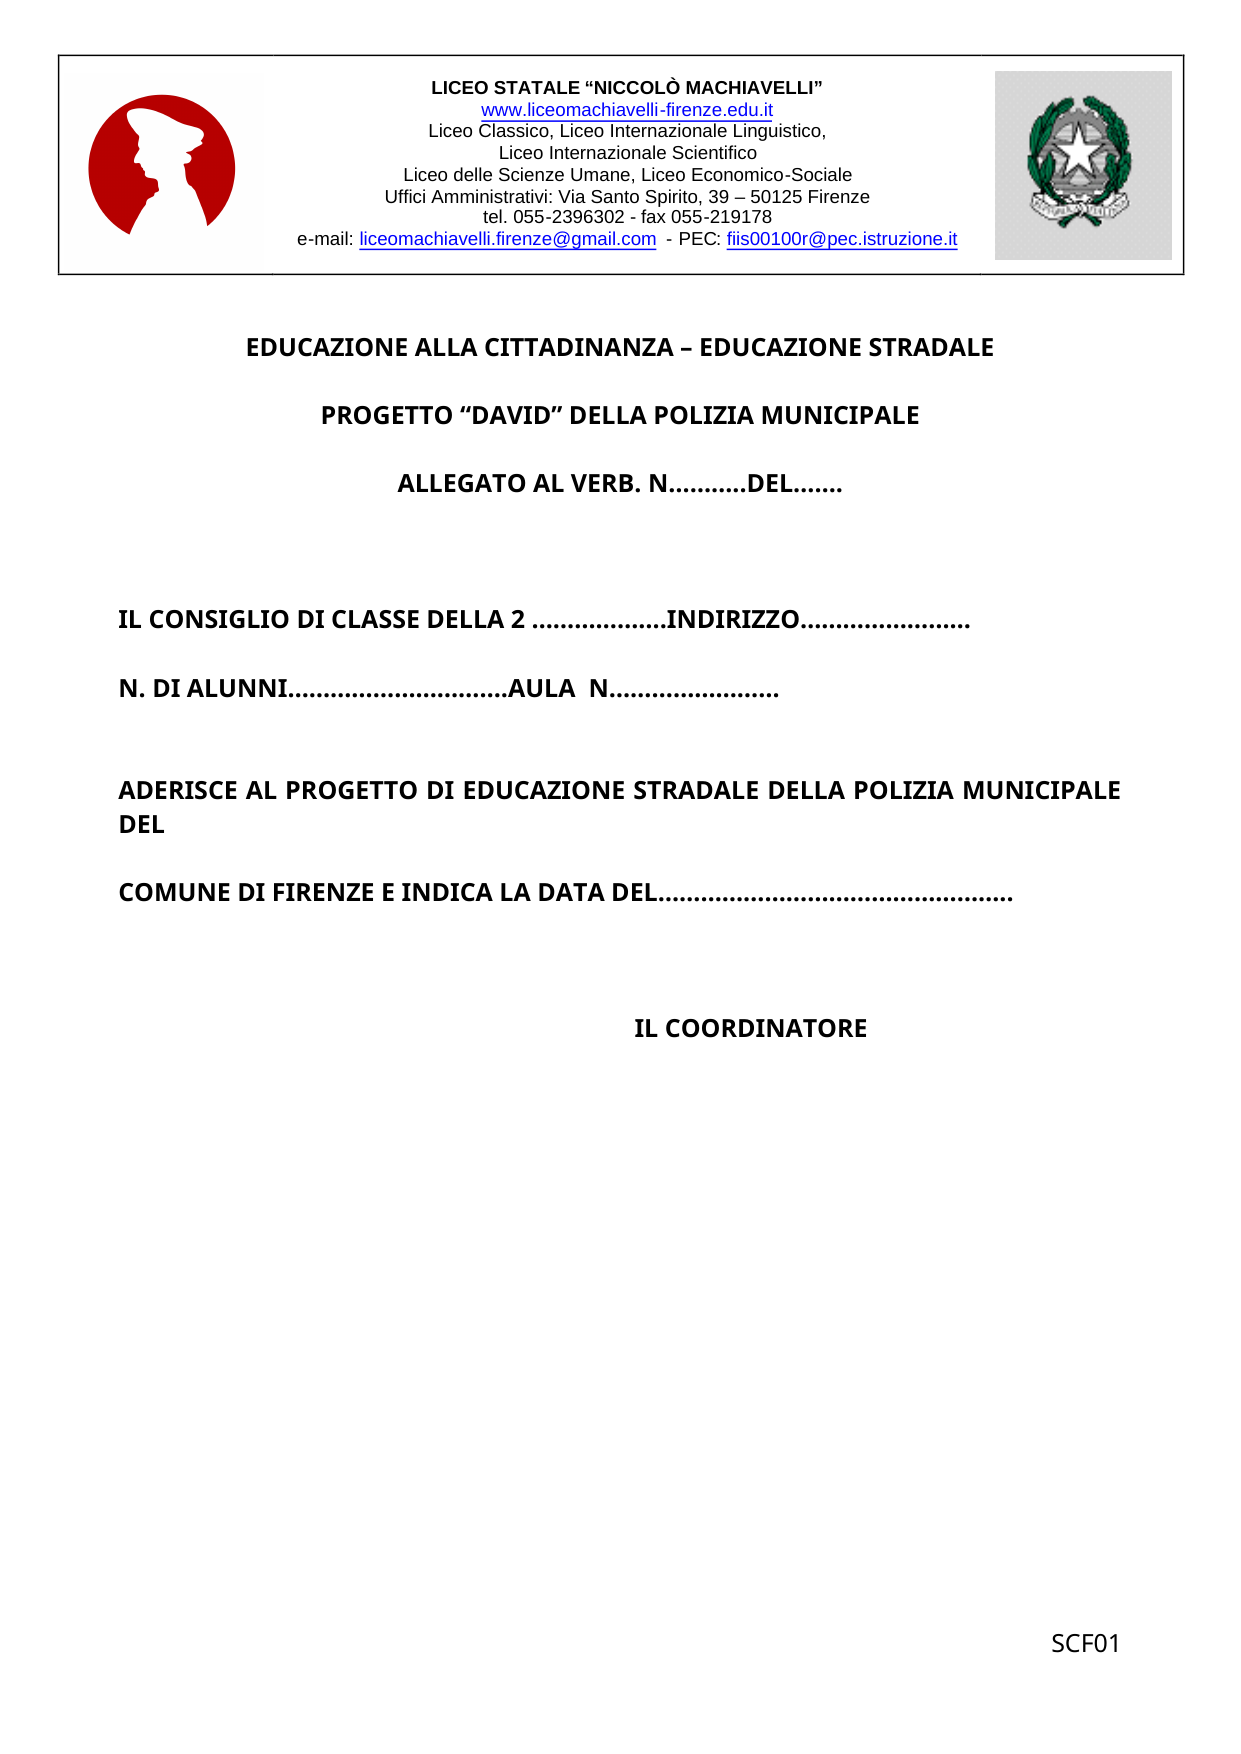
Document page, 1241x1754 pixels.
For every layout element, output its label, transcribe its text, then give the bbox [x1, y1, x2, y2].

text ADERISCE AL PROGETTO DI EDUCAZIONE STRADALE DELLA POLIZIA MUNICIPALE DEL [118, 772, 1122, 841]
text IL COORDINATORE [118, 1011, 1122, 1045]
text ALLEGATO AL VERB. N………..DEL……. [118, 466, 1122, 500]
text PROGETTO “DAVID” DELLA POLIZIA MUNICIPALE [118, 398, 1122, 432]
picture [995, 71, 1172, 260]
text IL CONSIGLIO DI CLASSE DELLA 2 ……………….INDIRIZZO…………………… [118, 602, 1122, 636]
text EDUCAZIONE ALLA CITTADINANZA – EDUCAZIONE STRADALE [118, 329, 1122, 364]
text N. DI ALUNNI………………………….AULA N…………………… [118, 670, 1122, 704]
text COMUNE DI FIRENZE E INDICA LA DATA DEL………………………………………….. [118, 874, 1122, 909]
picture [64, 73, 264, 271]
